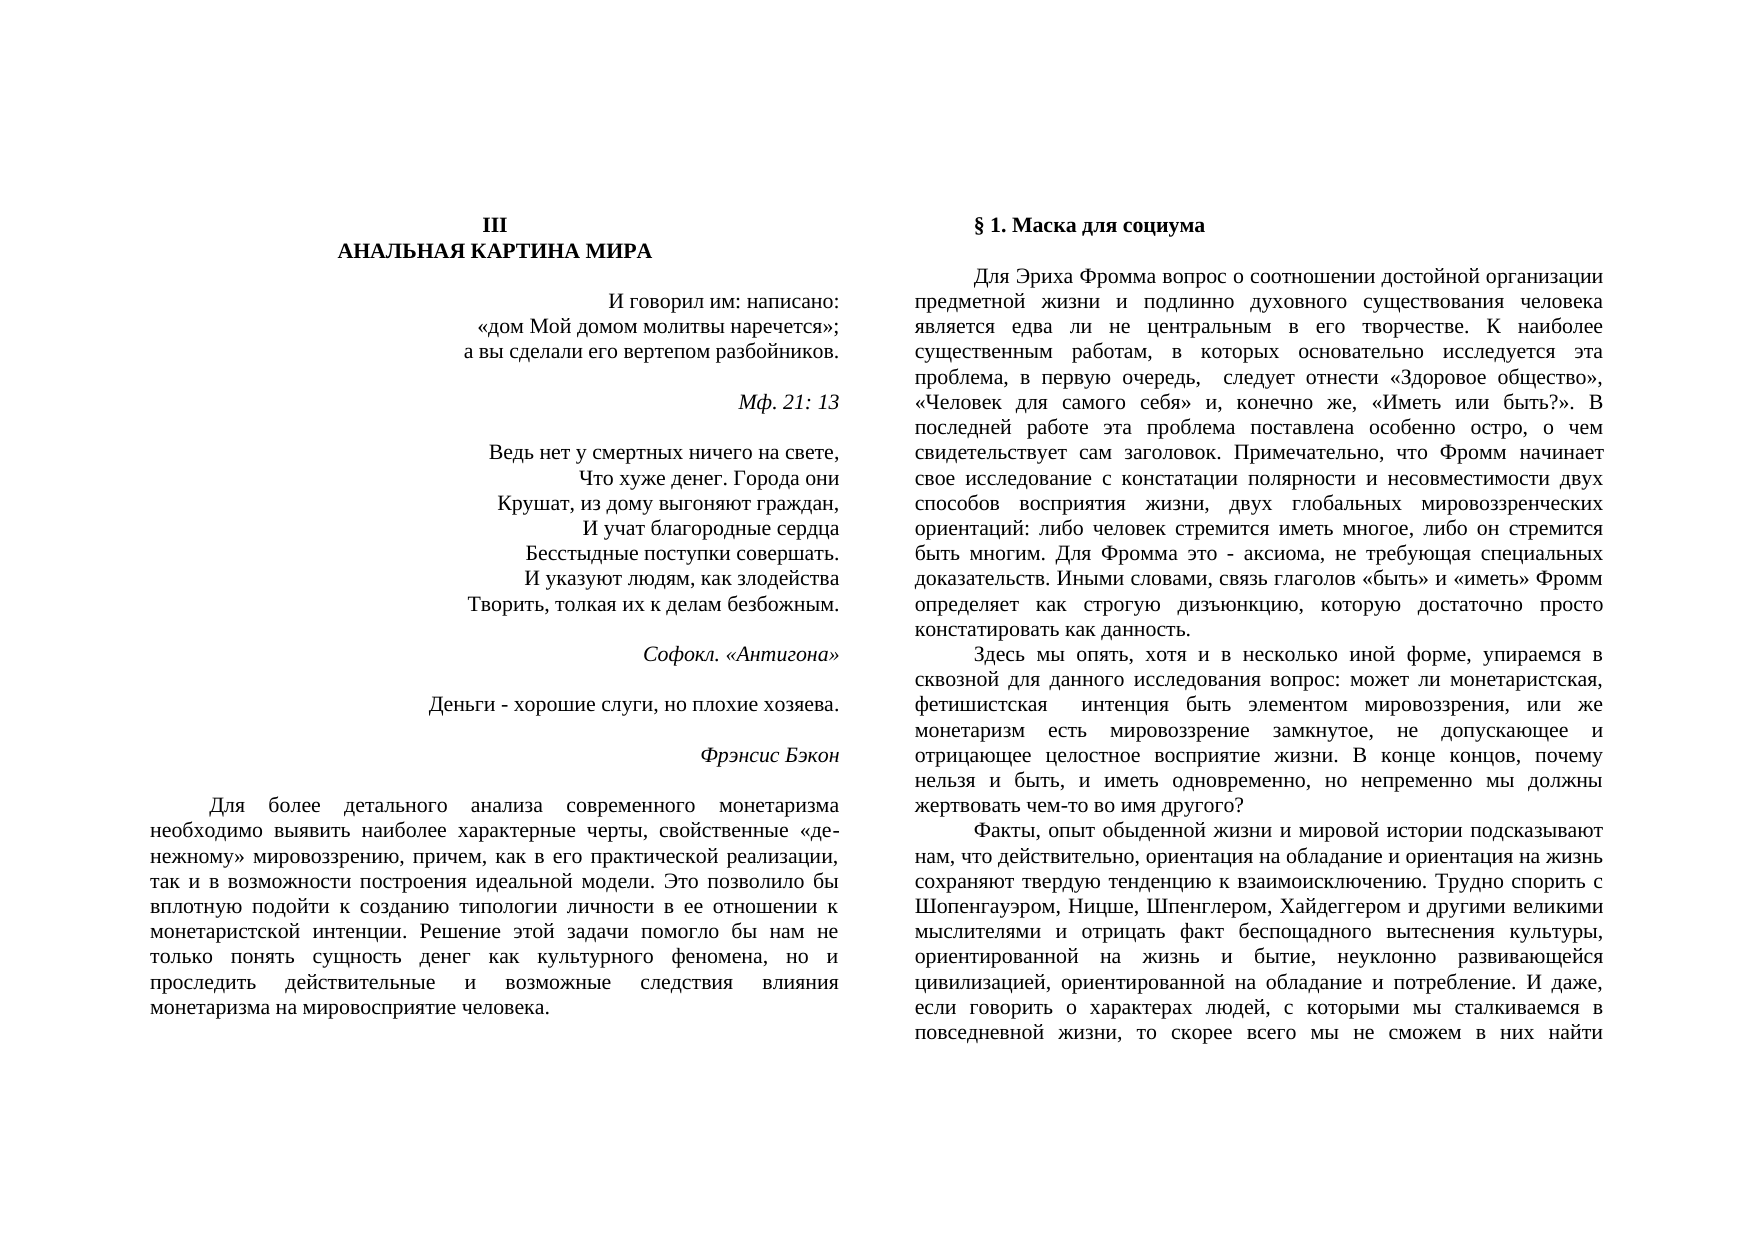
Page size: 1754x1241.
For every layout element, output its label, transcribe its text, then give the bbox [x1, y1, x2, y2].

text «дом Мой домом молитвы наречется»; [150, 313, 839, 338]
text Крушат, из дому выгоняют граждан, [150, 490, 839, 515]
text И учат благородные сердца [150, 515, 839, 540]
text И указуют людям, как злодейства [150, 565, 839, 591]
text Для Эриха Фромма вопрос о соотношении достойной организации предметной жизни и подлинно духовного существования человека является едва ли не центральным в его творчестве. К наиболее существенным работам, в которых основательно исследуется эта проблема, в первую очередь, следует отнести «Здоровое общество», «Человек для самого себя» и, конечно же, «Иметь или быть?». В последней работе эта проблема поставлена особенно остро, о чем свидетельствует сам заголовок. Примечательно, что Фромм начинает свое исследование с констатации полярности и несовместимости двух способов восприятия жизни, двух глобальных мировоззренческих ориентаций: либо человек стремится иметь многое, либо он стремится быть многим. Для Фромма это - аксиома, не требующая специальных доказательств. Иными словами, связь глаголов «быть» и «иметь» Фромм определяет как строгую дизъюнкцию, которую достаточно просто констатировать как данность. [914, 263, 1604, 641]
text Фрэнсис Бэкон [150, 742, 839, 767]
text Здесь мы опять, хотя и в несколько иной форме, упираемся в сквозной для данного исследования вопрос: может ли монетаристская, фетишистская интенция быть элементом мировоззрения, или же монетаризм есть мировоззрение замкнутое, не допускающее и отрицающее целостное восприятие жизни. В конце концов, почему нельзя и быть, и иметь одновременно, но непременно мы должны жертвовать чем-то во имя другого? [914, 641, 1604, 817]
text III [150, 212, 839, 238]
text Для более детального анализа современного монетаризма необходимо выявить наиболее характерные черты, свойственные «денежному» мировоззрению, причем, как в его практической реализации, так и в возможности построения идеальной модели. Это позволило бы вплотную подойти к созданию типологии личности в ее отношении к монетаристской интенции. Решение этой задачи помогло бы нам не только понять сущность денег как культурного феномена, но и проследить действительные и возможные следствия влияния монетаризма на мировосприятие человека. [150, 792, 839, 1019]
text Ведь нет у смертных ничего на свете, [150, 439, 839, 464]
text Софокл. «Антигона» [150, 641, 839, 666]
text Мф. 21: 13 [150, 389, 839, 414]
text И говорил им: написано: [150, 288, 839, 313]
text Деньги - хорошие слуги, но плохие хозяева. [150, 691, 839, 717]
text Что хуже денег. Города они [150, 464, 839, 490]
text АНАЛЬНАЯ КАРТИНА МИРА [150, 238, 839, 263]
text Творить, толкая их к делам безбожным. [150, 591, 839, 616]
text Бесстыдные поступки совершать. [150, 540, 839, 565]
text § 1. Маска для социума [914, 212, 1604, 238]
text а вы сделали его вертепом разбойников. [150, 338, 839, 364]
